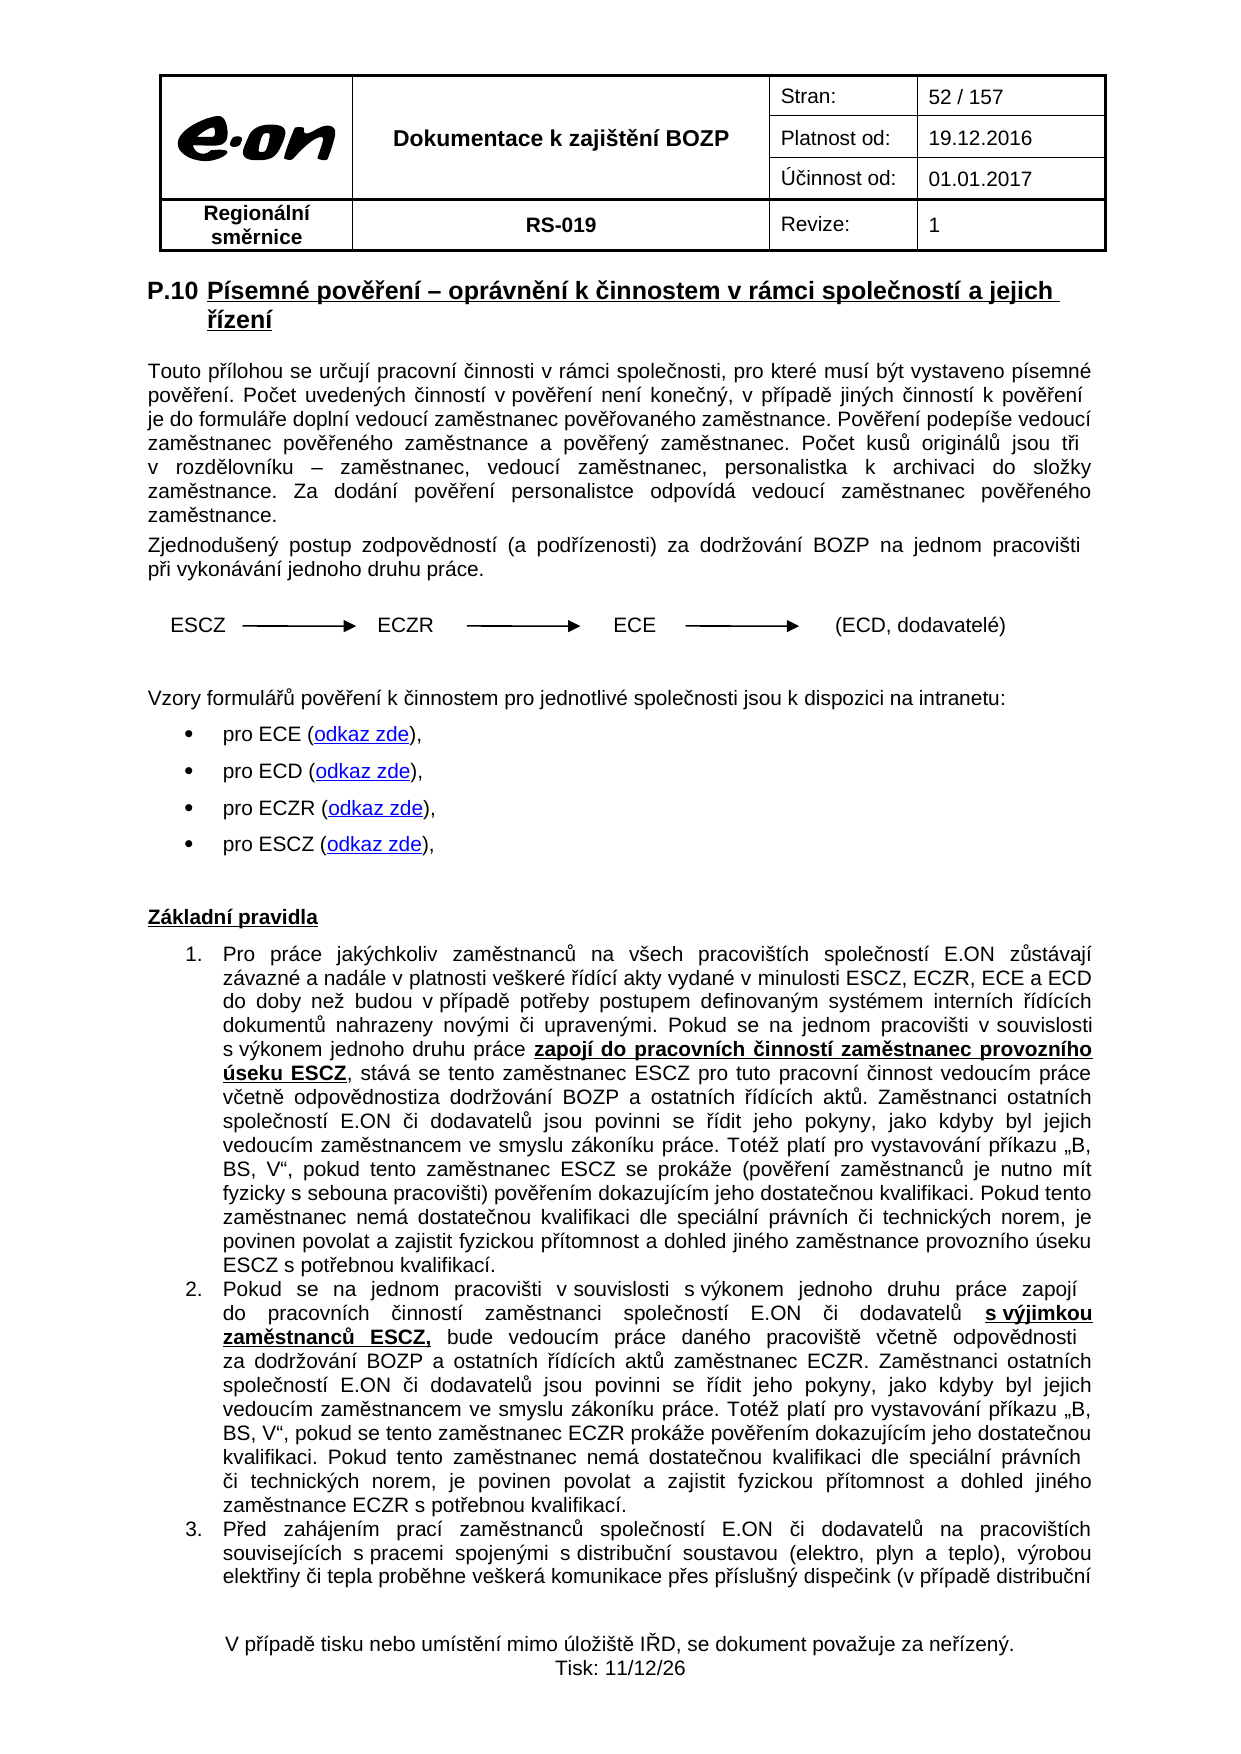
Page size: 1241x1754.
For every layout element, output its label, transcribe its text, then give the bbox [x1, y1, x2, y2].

title pro ECZR (odkaz zde), [185, 795, 1092, 819]
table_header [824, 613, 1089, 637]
title Základní pravidla [148, 905, 1092, 929]
text Písemné pověření – oprávnění k činnostem v rámci společností a jejich řízení [147, 276, 1092, 334]
list Pokud se na jednom pracovišti v souvislosti s výkonem jednoho druhu práce zapojí do pracovních činností zaměstnanci společností E.ON či dodavatelů s výjimkou zaměstnanců ESCZ, bude vedoucím práce daného pracoviště včetně odpovědnosti za dodržování BOZP a ostatních řídících aktů zaměstnanec ECZR. Zaměstnanci ostatních společností E.ON či dodavatelů jsou povinni se řídit jeho pokyny, jako kdyby byl jejich vedoucím zaměstnancem ve smyslu zákoníku práce. Totéž platí pro vystavování příkazu „B, BS, V“, pokud se tento zaměstnanec ECZR prokáže pověřením dokazujícím jeho dostatečnou kvalifikaci. Pokud tento zaměstnanec nemá dostatečnou kvalifikaci dle speciální právních či technických norem, je povinen povolat a zajistit fyzickou přítomnost a dohled jiného zaměstnance ECZR s potřebnou kvalifikací. [185, 1277, 1092, 1516]
title pro ESCZ (odkaz zde), [185, 832, 1092, 856]
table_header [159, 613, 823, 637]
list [185, 1516, 1092, 1588]
title pro ECD (odkaz zde), [185, 759, 1092, 783]
title Vzory formulářů pověření k činnostem pro jednotlivé společnosti jsou k dispozici na intranetu: [148, 686, 1092, 710]
text Touto přílohou se určují pracovní činnosti v rámci společnosti, pro které musí být vystaveno písemné pověření. Počet uvedených činností v pověření není konečný, v případě jiných činností k pověření je do formuláře doplní vedoucí zaměstnanec pověřovaného zaměstnance. Pověření podepíše vedoucí zaměstnanec pověřeného zaměstnance a pověřený zaměstnanec. Počet kusů originálů jsou tři v rozdělovníku – zaměstnanec, vedoucí zaměstnanec, personalistka k archivaci do složky zaměstnance. Za dodání pověření personalistce odpovídá vedoucí zaměstnanec pověřeného zaměstnance. [148, 359, 1092, 526]
title pro ECE (odkaz zde), [185, 722, 1092, 746]
list Pro práce jakýchkoliv zaměstnanců na všech pracovištích společností E.ON zůstávají závazné a nadále v platnosti veškeré řídící akty vydané v minulosti ESCZ, ECZR, ECE a ECD do doby než budou v případě potřeby postupem definovaným systémem interních řídících dokumentů nahrazeny novými či upravenými. Pokud se na jednom pracovišti v souvislosti s výkonem jednoho druhu práce zapojí do pracovních činností zaměstnanec provozního úseku ESCZ, stává se tento zaměstnanec ESCZ pro tuto pracovní činnost vedoucím práce včetně odpovědnostiza dodržování BOZP a ostatních řídících aktů. Zaměstnanci ostatních společností E.ON či dodavatelů jsou povinni se řídit jeho pokyny, jako kdyby byl jejich vedoucím zaměstnancem ve smyslu zákoníku práce. Totéž platí pro vystavování příkazu „B, BS, V“, pokud tento zaměstnanec ESCZ se prokáže (pověření zaměstnanců je nutno mít fyzicky s sebouna pracovišti) pověřením dokazujícím jeho dostatečnou kvalifikaci. Pokud tento zaměstnanec nemá dostatečnou kvalifikaci dle speciální právních či technických norem, je povinen povolat a zajistit fyzickou přítomnost a dohled jiného zaměstnance provozního úseku ESCZ s potřebnou kvalifikací. [185, 941, 1092, 1277]
text Zjednodušený postup zodpovědností (a podřízenosti) za dodržování BOZP na jednom pracovišti při vykonávání jednoho druhu práce. [148, 533, 1092, 581]
